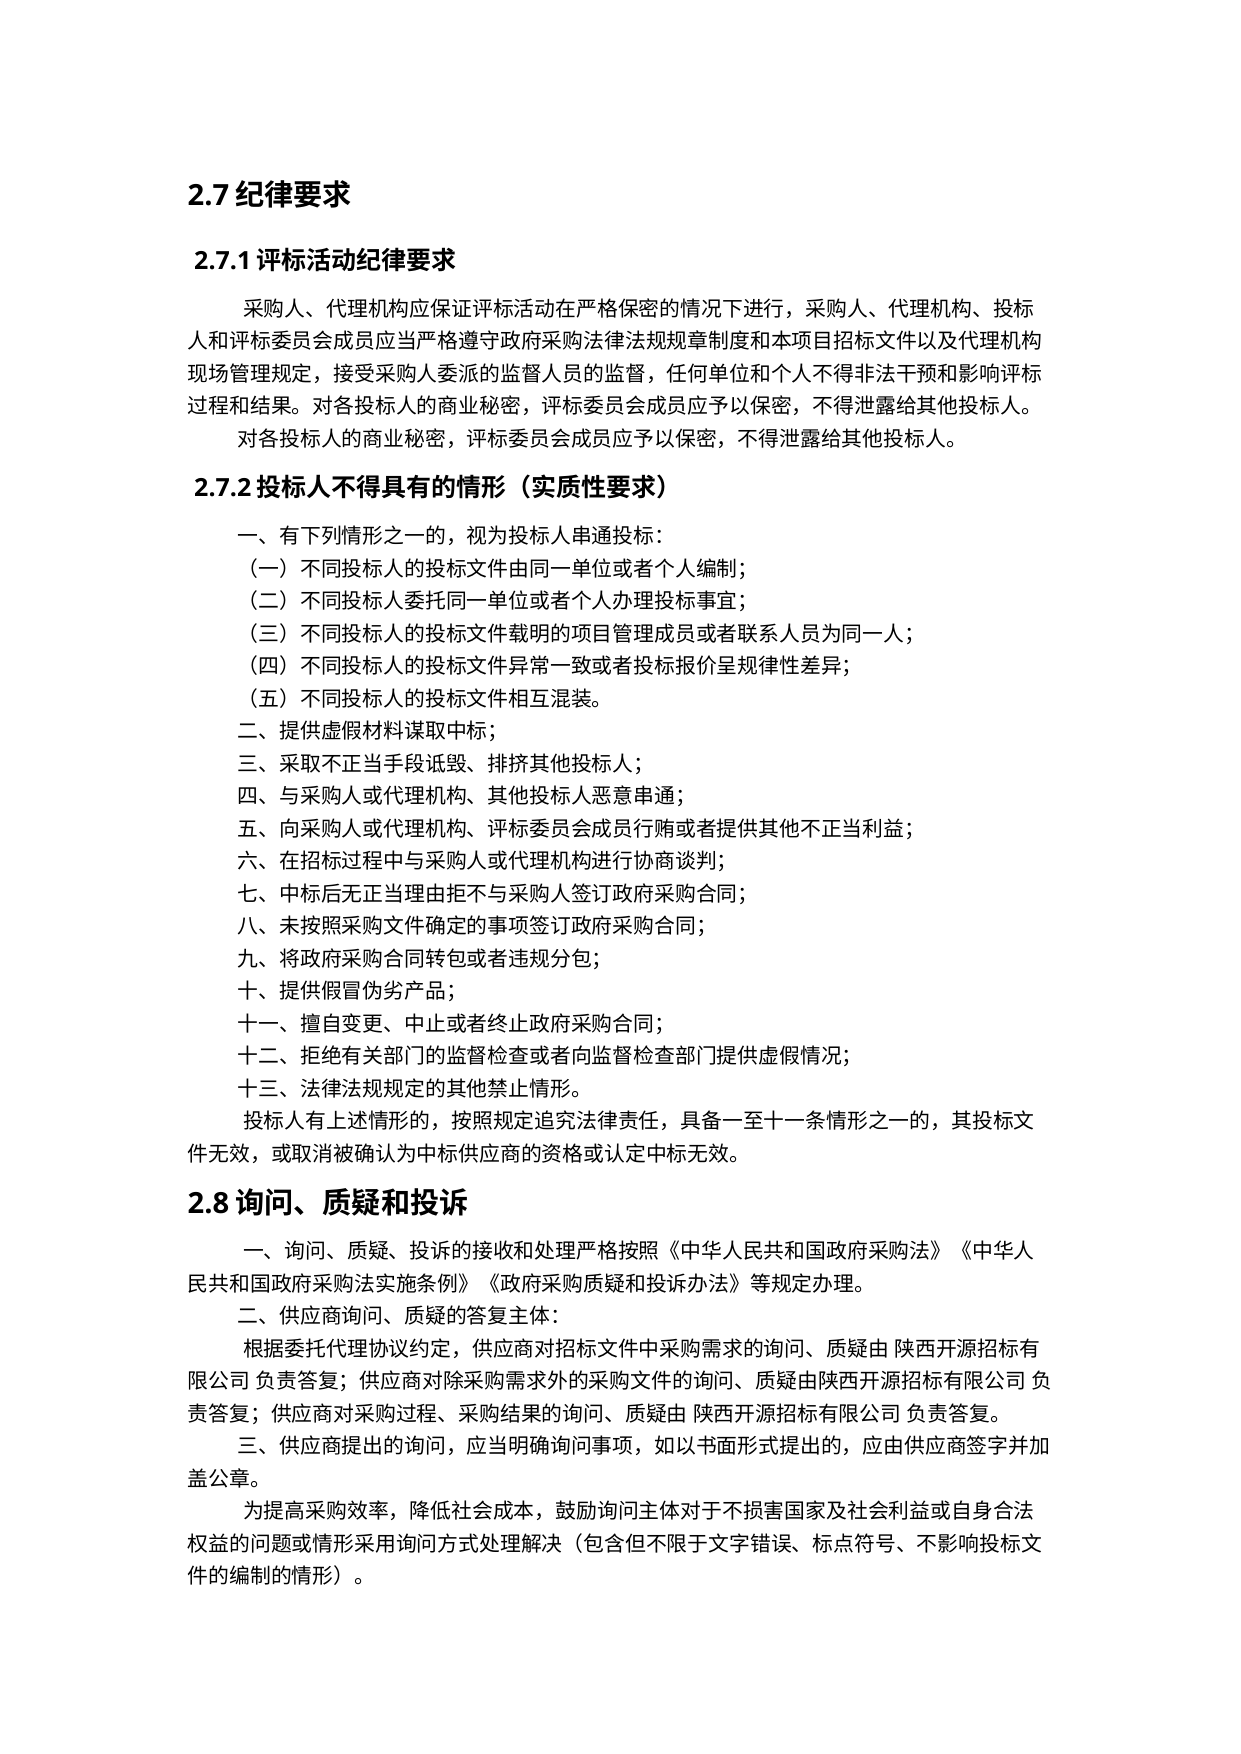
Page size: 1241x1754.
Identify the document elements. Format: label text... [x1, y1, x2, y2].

text 2.8询问、质疑和投诉 [187, 1169, 1053, 1234]
text 七、中标后无正当理由拒不与采购人签订政府采购合同； [187, 877, 1053, 909]
text 六、在招标过程中与采购人或代理机构进行协商谈判； [187, 844, 1053, 877]
text 采购人、代理机构应保证评标活动在严格保密的情况下进行，采购人、代理机构、投标人和评标委员会成员应当严格遵守政府采购法律法规规章制度和本项目招标文件以及代理机构现场管理规定，接受采购人委派的监督人员的监督，任何单位和个人不得非法干预和影响评标过程和结果。对各投标人的商业秘密，评标委员会成员应予以保密，不得泄露给其他投标人。 [187, 292, 1053, 422]
text 五、向采购人或代理机构、评标委员会成员行贿或者提供其他不正当利益； [187, 812, 1053, 844]
text 对各投标人的商业秘密，评标委员会成员应予以保密，不得泄露给其他投标人。 [187, 422, 1053, 454]
text 2.7.1评标活动纪律要求 [187, 227, 1053, 292]
text 为提高采购效率，降低社会成本，鼓励询问主体对于不损害国家及社会利益或自身合法权益的问题或情形采用询问方式处理解决（包含但不限于文字错误、标点符号、不影响投标文件的编制的情形）。 [187, 1494, 1053, 1592]
text 三、供应商提出的询问，应当明确询问事项，如以书面形式提出的，应由供应商签字并加盖公章。 [187, 1429, 1053, 1494]
text 八、未按照采购文件确定的事项签订政府采购合同； [187, 909, 1053, 942]
text 一、有下列情形之一的，视为投标人串通投标： [187, 519, 1053, 552]
text 十三、法律法规规定的其他禁止情形。 [187, 1072, 1053, 1104]
text 投标人有上述情形的，按照规定追究法律责任，具备一至十一条情形之一的，其投标文件无效，或取消被确认为中标供应商的资格或认定中标无效。 [187, 1104, 1053, 1169]
text 根据委托代理协议约定，供应商对招标文件中采购需求的询问、质疑由 陕西开源招标有限公司 负责答复；供应商对除采购需求外的采购文件的询问、质疑由陕西开源招标有限公司 负责答复；供应商对采购过程、采购结果的询问、质疑由 陕西开源招标有限公司 负责答复。 [187, 1332, 1053, 1429]
text 二、提供虚假材料谋取中标； [187, 714, 1053, 747]
text 十二、拒绝有关部门的监督检查或者向监督检查部门提供虚假情况； [187, 1039, 1053, 1072]
text 十一、擅自变更、中止或者终止政府采购合同； [187, 1007, 1053, 1039]
text 一、询问、质疑、投诉的接收和处理严格按照《中华人民共和国政府采购法》《中华人民共和国政府采购法实施条例》《政府采购质疑和投诉办法》等规定办理。 [187, 1234, 1053, 1299]
text （一）不同投标人的投标文件由同一单位或者个人编制； [187, 552, 1053, 584]
text （五）不同投标人的投标文件相互混装。 [187, 682, 1053, 714]
text （三）不同投标人的投标文件载明的项目管理成员或者联系人员为同一人； [187, 617, 1053, 649]
text 四、与采购人或代理机构、其他投标人恶意串通； [187, 779, 1053, 812]
text 2.7纪律要求 [187, 162, 1053, 227]
text （二）不同投标人委托同一单位或者个人办理投标事宜； [187, 584, 1053, 617]
text 二、供应商询问、质疑的答复主体： [187, 1299, 1053, 1332]
text 十、提供假冒伪劣产品； [187, 974, 1053, 1007]
text 三、采取不正当手段诋毁、排挤其他投标人； [187, 747, 1053, 779]
text （四）不同投标人的投标文件异常一致或者投标报价呈规律性差异； [187, 649, 1053, 682]
text 九、将政府采购合同转包或者违规分包； [187, 942, 1053, 974]
text 2.7.2投标人不得具有的情形（实质性要求） [187, 454, 1053, 519]
